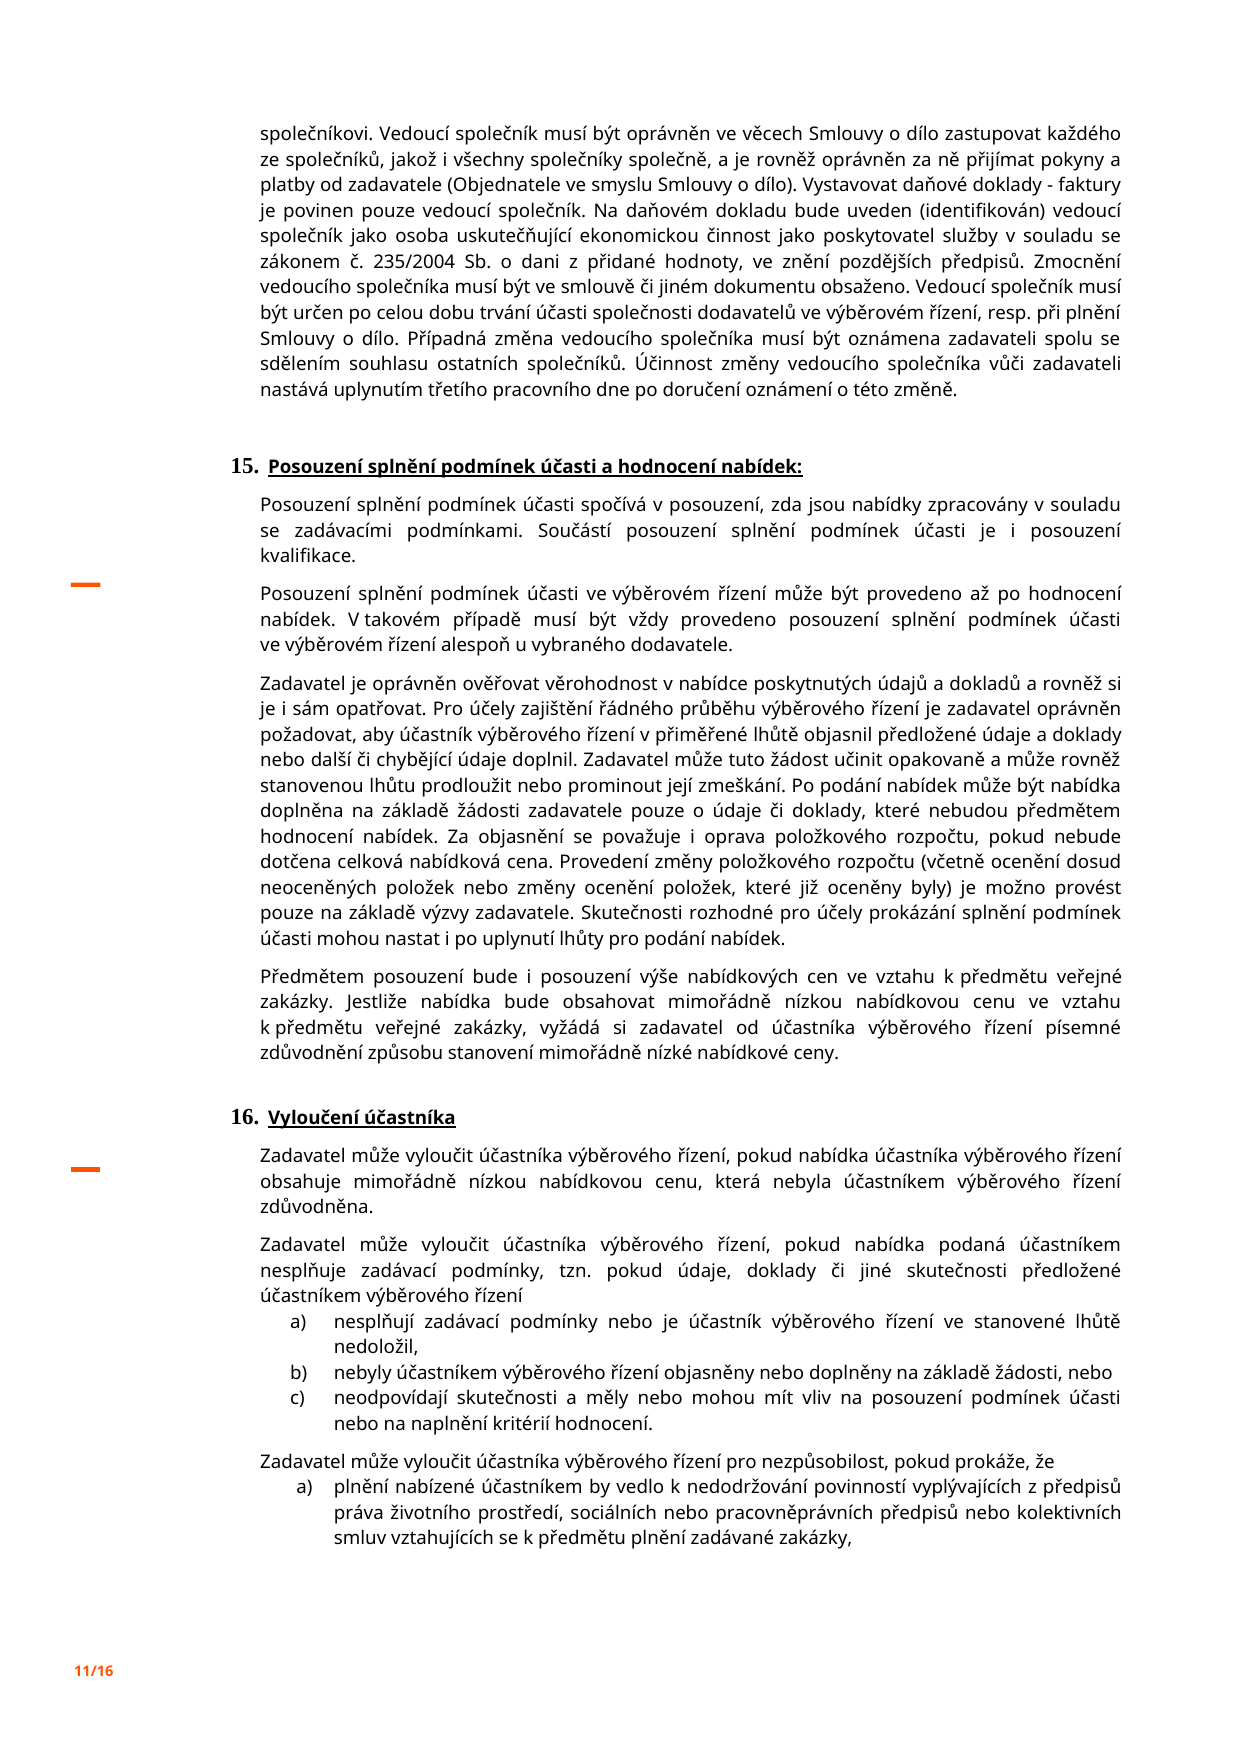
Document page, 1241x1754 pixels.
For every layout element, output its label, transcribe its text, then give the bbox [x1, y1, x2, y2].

list nebyly účastníkem výběrového řízení objasněny nebo doplněny na základě žádosti, nebo [290, 1359, 1122, 1384]
list plnění nabízené účastníkem by vedlo k nedodržování povinností vyplývajících z předpisů práva životního prostředí, sociálních nebo pracovněprávních předpisů nebo kolektivních smluv vztahujících se k předmětu plnění zadávané zakázky, [296, 1474, 1122, 1550]
text Zadavatel může vyloučit účastníka výběrového řízení, pokud nabídka účastníka výběrového řízení obsahuje mimořádně nízkou nabídkovou cenu, která nebyla účastníkem výběrového řízení zdůvodněna. [260, 1142, 1122, 1219]
text Zadavatel je oprávněn ověřovat věrohodnost v nabídce poskytnutých údajů a dokladů a rovněž si je i sám opatřovat. Pro účely zajištění řádného průběhu výběrového řízení je zadavatel oprávněn požadovat, aby účastník výběrového řízení v přiměřené lhůtě objasnil předložené údaje a doklady nebo další či chybějící údaje doplnil. Zadavatel může tuto žádost učinit opakovaně a může rovněž stanovenou lhůtu prodloužit nebo prominout její zmeškání. Po podání nabídek může být nabídka doplněna na základě žádosti zadavatele pouze o údaje či doklady, které nebudou předmětem hodnocení nabídek. Za objasnění se považuje i oprava položkového rozpočtu, pokud nebude dotčena celková nabídková cena. Provedení změny položkového rozpočtu (včetně ocenění dosud neoceněných položek nebo změny ocenění položek, které již oceněny byly) je možno provést pouze na základě výzvy zadavatele. Skutečnosti rozhodné pro účely prokázání splnění podmínek účasti mohou nastat i po uplynutí lhůty pro podání nabídek. [260, 670, 1122, 951]
text Posouzení splnění podmínek účasti spočívá v posouzení, zda jsou nabídky zpracovány v souladu se zadávacími podmínkami. Součástí posouzení splnění podmínek účasti je i posouzení kvalifikace. [260, 492, 1122, 568]
text Předmětem posouzení bude i posouzení výše nabídkových cen ve vztahu k předmětu veřejné zakázky. Jestliže nabídka bude obsahovat mimořádně nízkou nabídkovou cenu ve vztahu k předmětu veřejné zakázky, vyžádá si zadavatel od účastníka výběrového řízení písemné zdůvodnění způsobu stanovení mimořádně nízké nabídkové ceny. [260, 963, 1122, 1065]
list Vyloučení účastníka [230, 1103, 1122, 1130]
list Posouzení splnění podmínek účasti a hodnocení nabídek: [230, 452, 1122, 479]
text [260, 121, 1122, 401]
text Zadavatel může vyloučit účastníka výběrového řízení, pokud nabídka podaná účastníkem nesplňuje zadávací podmínky, tzn. pokud údaje, doklady či jiné skutečnosti předložené účastníkem výběrového řízení [260, 1231, 1122, 1308]
list nesplňují zadávací podmínky nebo je účastník výběrového řízení ve stanovené lhůtě nedoložil, [290, 1308, 1122, 1359]
text Posouzení splnění podmínek účasti ve výběrovém řízení může být provedeno až po hodnocení nabídek. V takovém případě musí být vždy provedeno posouzení splnění podmínek účasti ve výběrovém řízení alespoň u vybraného dodavatele. [260, 581, 1122, 657]
list neodpovídají skutečnosti a měly nebo mohou mít vliv na posouzení podmínek účasti nebo na naplnění kritérií hodnocení. [290, 1384, 1122, 1436]
text Zadavatel může vyloučit účastníka výběrového řízení pro nezpůsobilost, pokud prokáže, že [260, 1448, 1122, 1474]
